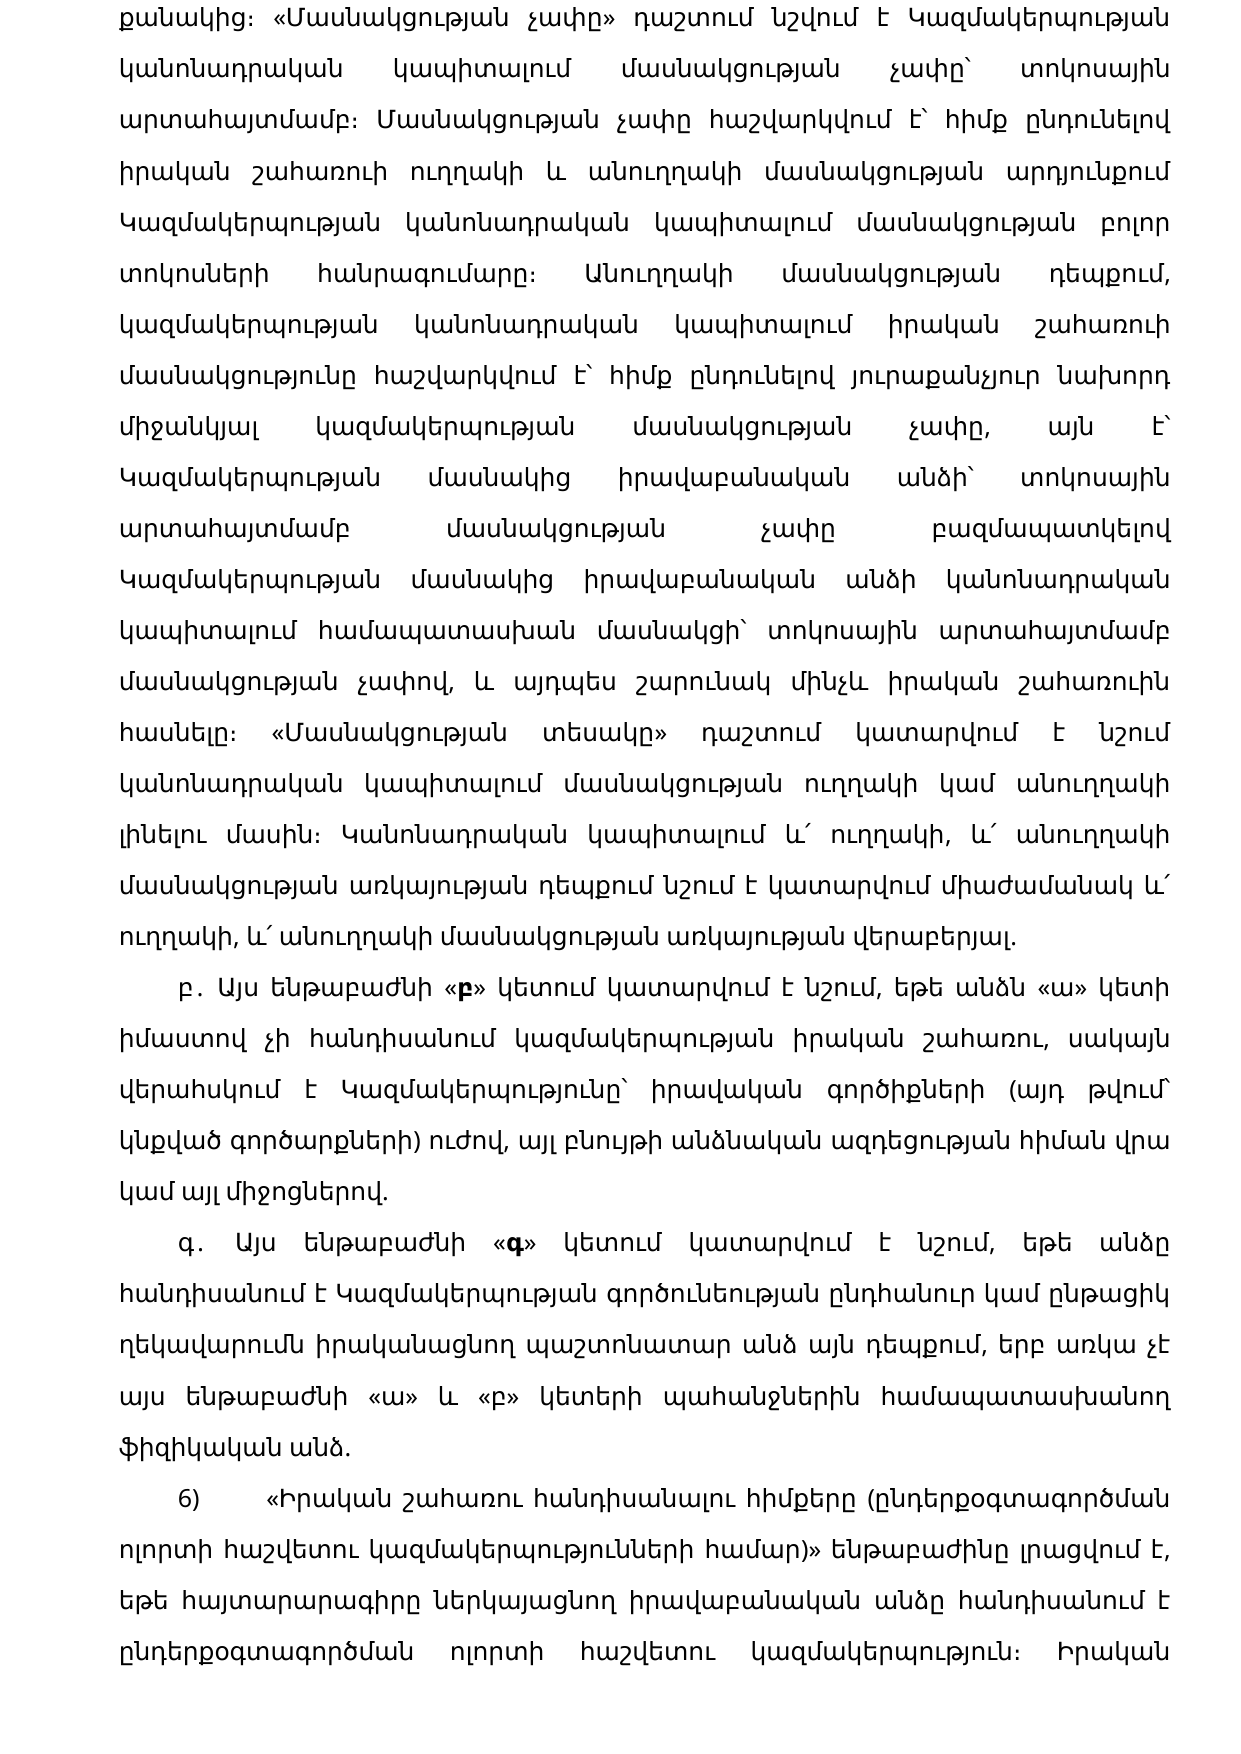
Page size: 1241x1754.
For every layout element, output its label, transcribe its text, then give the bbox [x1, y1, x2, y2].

text բ․ Այս ենթաբաժնի «բ» կետում կատարվում է նշում, եթե անձն «ա» կետի իմաստով չի հանդիսանում կազմակերպության իրական շահառու, սակայն վերահսկում է Կազմակերպությունը՝ իրավական գործիքների (այդ թվում՝ կնքված գործարքների) ուժով, այլ բնույթի անձնական ազդեցության հիման վրա կամ այլ միջոցներով. [118, 970, 1171, 1208]
text գ․ Այս ենթաբաժնի «գ» կետում կատարվում է նշում, եթե անձը հանդիսանում է Կազմակերպության գործունեության ընդհանուր կամ ընթացիկ ղեկավարումն իրականացնող պաշտոնատար անձ այն դեպքում, երբ առկա չէ այս ենթաբաժնի «ա» և «բ» կետերի պահանջներին համապատասխանող ֆիզիկական անձ. [118, 1225, 1171, 1463]
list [118, 1480, 1171, 1667]
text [118, 0, 1171, 953]
